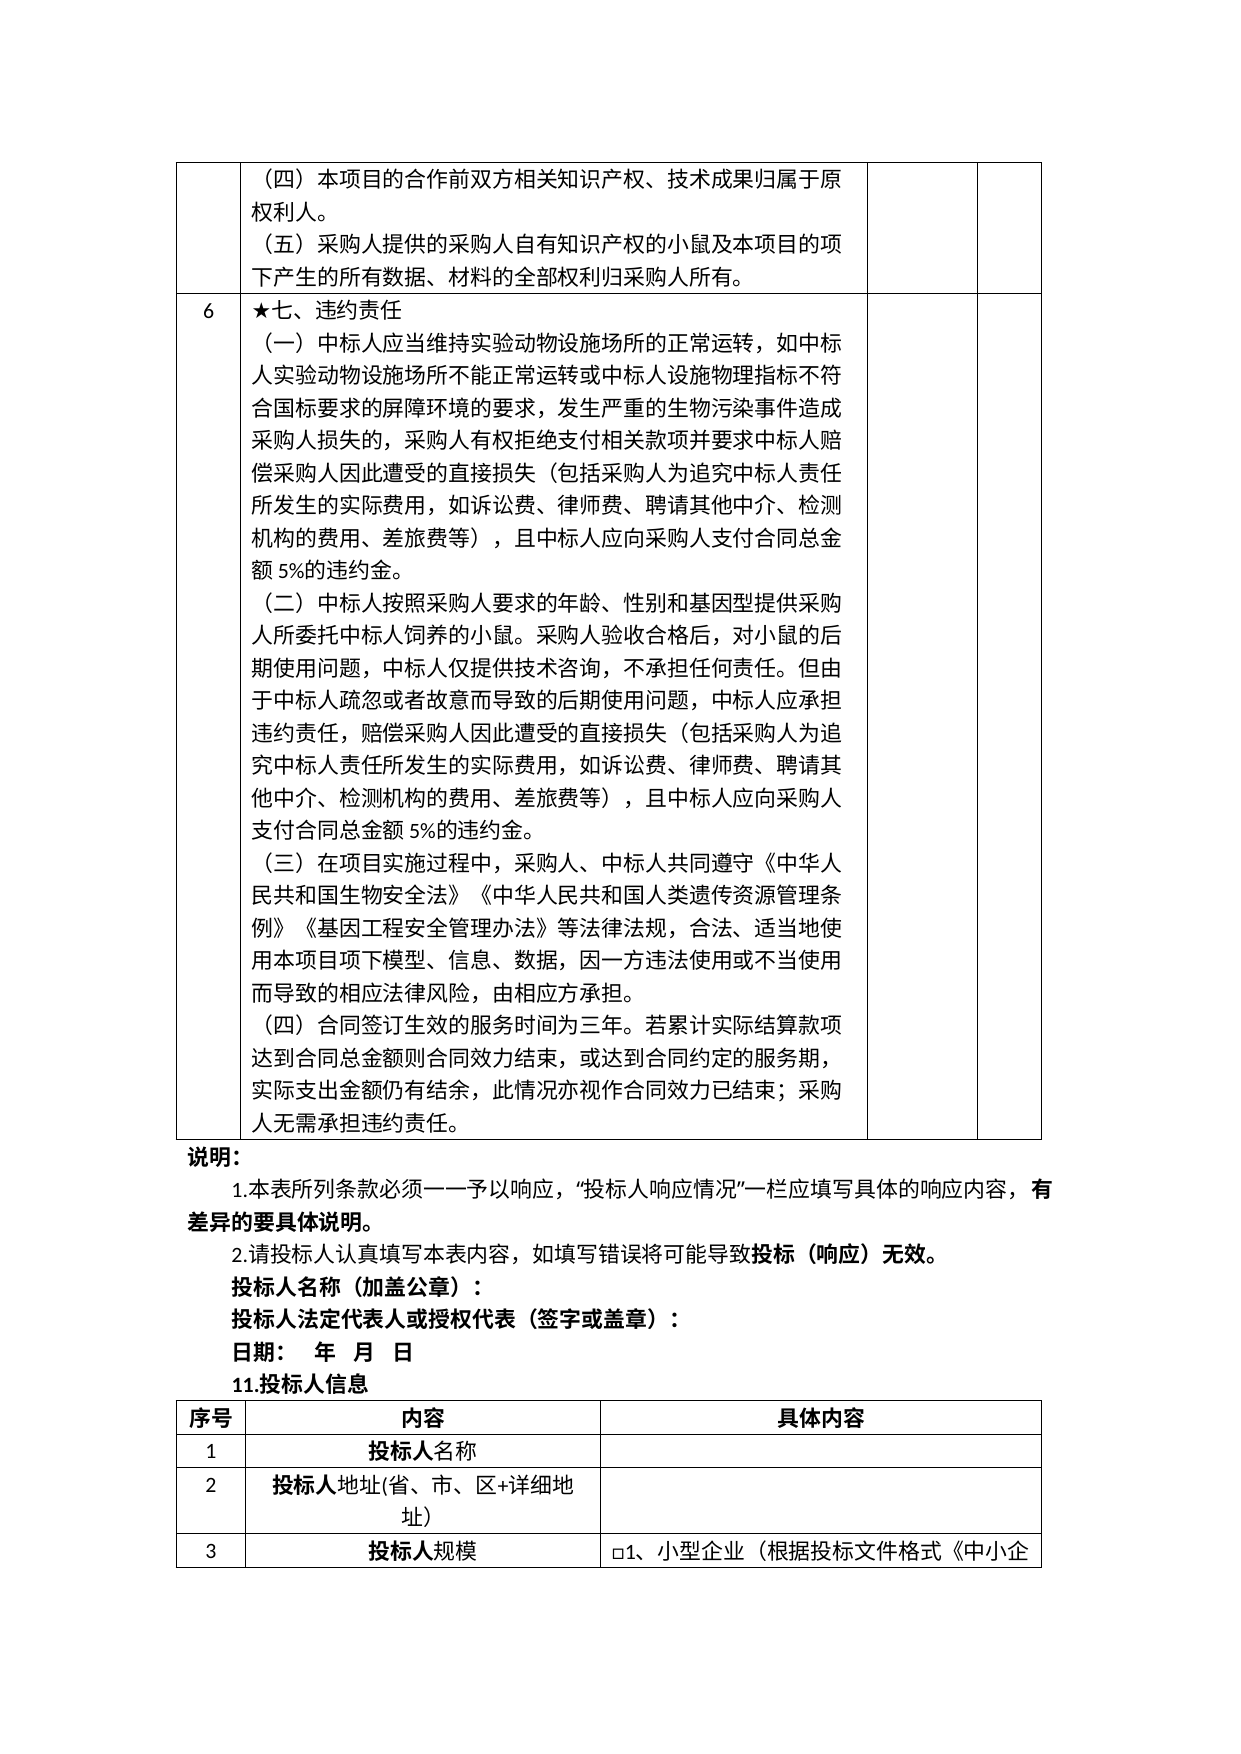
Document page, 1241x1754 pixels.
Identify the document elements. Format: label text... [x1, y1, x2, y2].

table_cell 1 [177, 1435, 245, 1467]
text 投标人名称（加盖公章）： [187, 1270, 1053, 1303]
text 投标人法定代表人或授权代表（签字或盖章）： [187, 1303, 1053, 1335]
table_cell 投标人地址(省、市、区+详细地址） [246, 1468, 600, 1533]
table_cell 投标人名称 [246, 1435, 600, 1467]
table_header 序号 [177, 1401, 245, 1434]
table_cell [601, 1435, 1041, 1467]
table_cell [978, 163, 1041, 293]
table_cell [868, 294, 977, 1139]
text 说明： [187, 1140, 1053, 1173]
table_cell 6 [177, 294, 240, 1139]
text 11.投标人信息 [187, 1368, 1053, 1400]
table_header 内容 [246, 1401, 600, 1434]
text 2.请投标人认真填写本表内容，如填写错误将可能导致投标（响应）无效。 [187, 1238, 1053, 1270]
table_cell [868, 163, 977, 293]
table_cell 投标人规模 [246, 1534, 600, 1567]
table_cell [601, 1468, 1041, 1533]
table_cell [601, 1534, 1041, 1567]
text 日期： 年 月 日 [187, 1335, 1053, 1368]
table_cell 2 [177, 1468, 245, 1533]
table_cell 3 [177, 1534, 245, 1567]
table_cell [978, 294, 1041, 1139]
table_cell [241, 163, 867, 293]
table_cell ★七、违约责任 （一）中标人应当维持实验动物设施场所的正常运转，如中标人实验动物设施场所不能正常运转或中标人设施物理指标不符合国标要求的屏障环境的要求，发生严重的生物污染事件造成采购人损失的，采购人有权拒绝支付相关款项并要求中标人赔偿采购人因此遭受的直接损失（包括采购人为追究中标人责任所发生的实际费用，如诉讼费、律师费、聘请其他中介、检测机构的费用、差旅费等），且中标人应向采购人支付合同总金额5%的违约金。 （二）中标人按照采购人要求的年龄、性别和基因型提供采购人所委托中标人饲养的小鼠。采购人验收合格后，对小鼠的后期使用问题，中标人仅提供技术咨询，不承担任何责任。但由于中标人疏忽或者故意而导致的后期使用问题，中标人应承担违约责任，赔偿采购人因此遭受的直接损失（包括采购人为追究中标人责任所发生的实际费用，如诉讼费、律师费、聘请其他中介、检测机构的费用、差旅费等），且中标人应向采购人支付合同总金额5%的违约金。 （三）在项目实施过程中，采购人、中标人共同遵守《中华人民共和国生物安全法》《中华人民共和国人类遗传资源管理条例》《基因工程安全管理办法》等法律法规，合法、适当地使用本项目项下模型、信息、数据，因一方违法使用或不当使用而导致的相应法律风险，由相应方承担。 （四）合同签订生效的服务时间为三年。若累计实际结算款项达到合同总金额则合同效力结束，或达到合同约定的服务期，实际支出金额仍有结余，此情况亦视作合同效力已结束；采购人无需承担违约责任。 [241, 294, 867, 1139]
text 1.本表所列条款必须一一予以响应，“投标人响应情况”一栏应填写具体的响应内容，有差异的要具体说明。 [187, 1173, 1053, 1238]
table_cell 5 [177, 163, 240, 293]
table_header 具体内容 [601, 1401, 1041, 1434]
